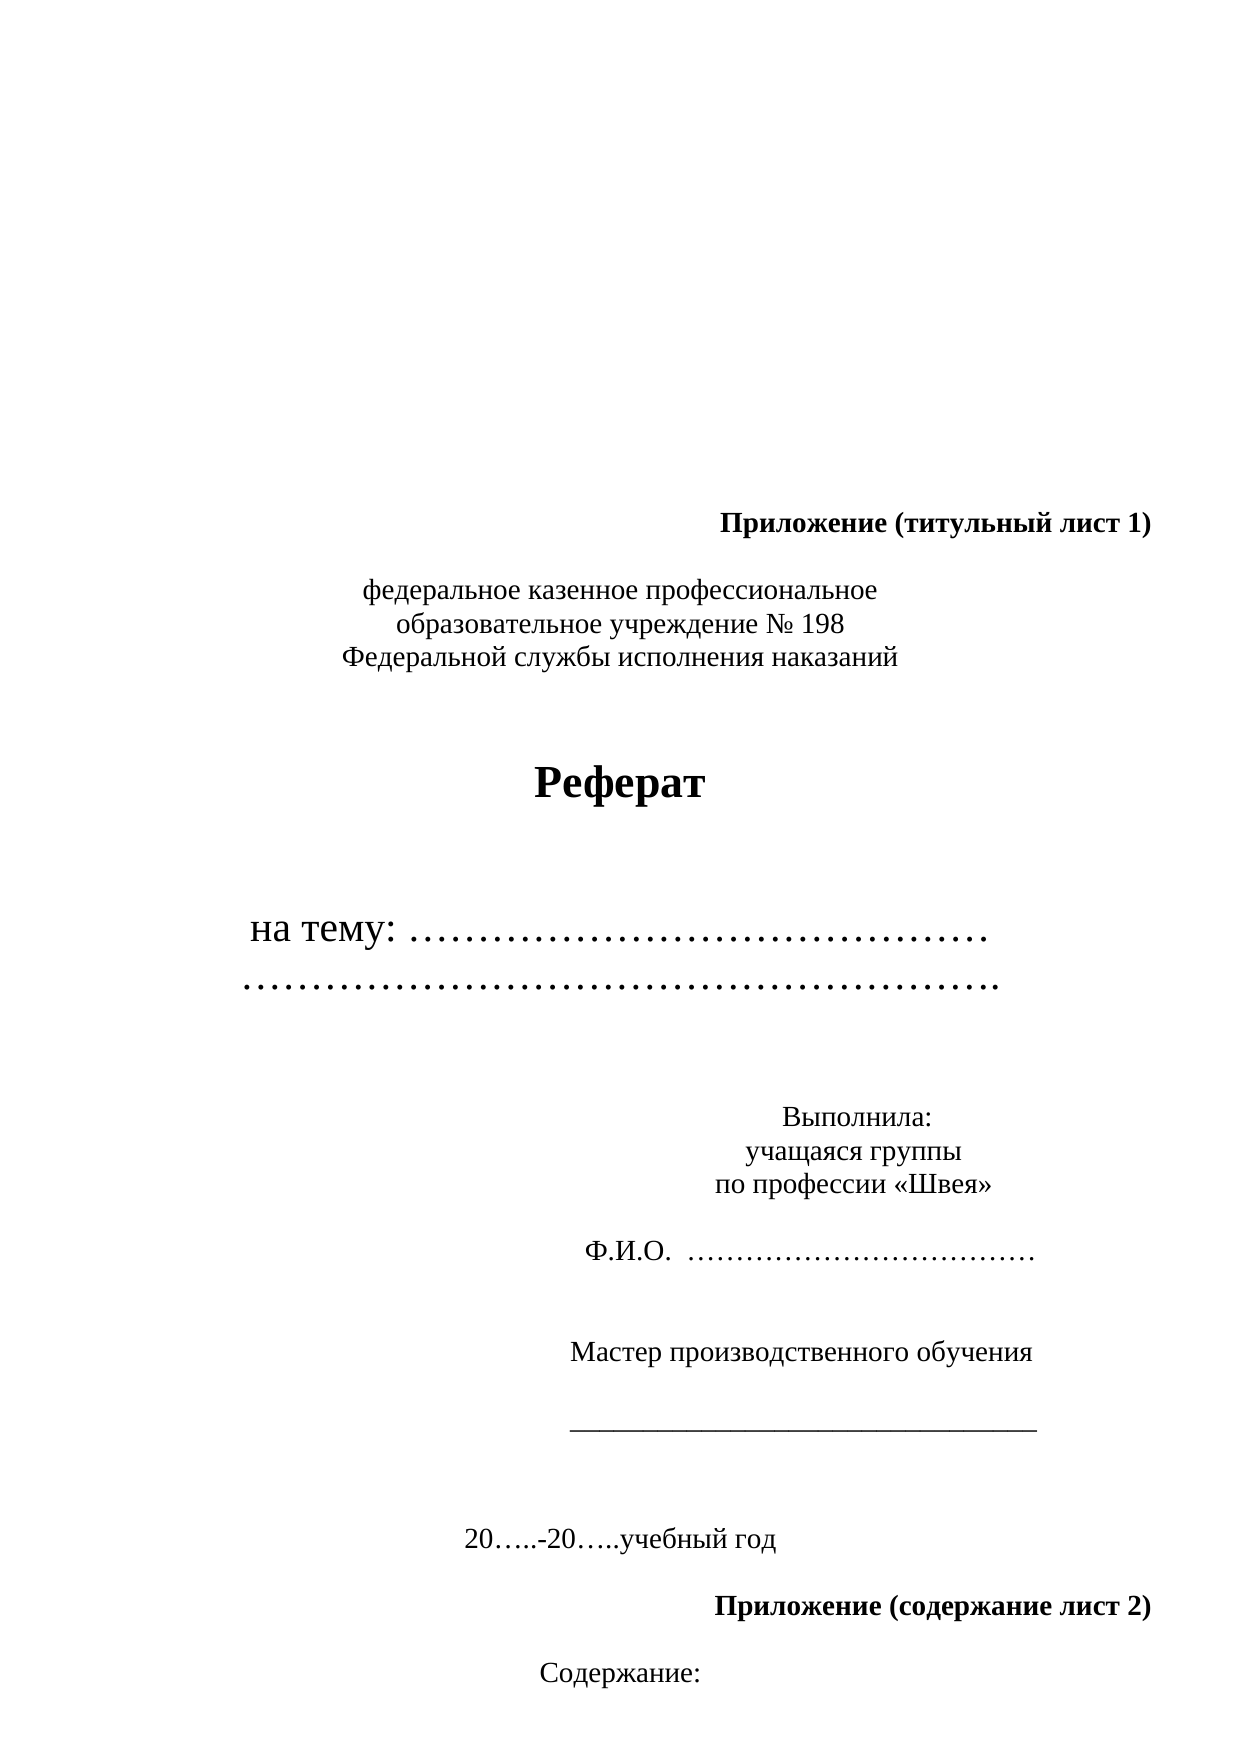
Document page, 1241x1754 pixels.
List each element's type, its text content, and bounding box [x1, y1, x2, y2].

text ………………………………………………. [89, 951, 1152, 999]
text на тему: …………………………………… [89, 903, 1152, 951]
text Выполнила: [89, 1099, 1152, 1133]
text Мастер производственного обучения [89, 1334, 1152, 1368]
text Ф.И.О. ……………………………… [89, 1233, 1152, 1267]
text образовательное учреждение № 198 [89, 606, 1152, 639]
text федеральное казенное профессиональное [89, 572, 1152, 606]
text Приложение (содержание лист 2) [89, 1588, 1152, 1622]
text учащаяся группы [89, 1133, 1152, 1166]
text ________________________________ [89, 1401, 1152, 1435]
text по профессии «Швея» [89, 1166, 1152, 1200]
text Реферат [89, 754, 1152, 807]
text 20…..-20…..учебный год [89, 1521, 1152, 1554]
text Приложение (титульный лист 1) [89, 505, 1152, 539]
text Федеральной службы исполнения наказаний [89, 639, 1152, 673]
text Содержание: [89, 1655, 1152, 1689]
